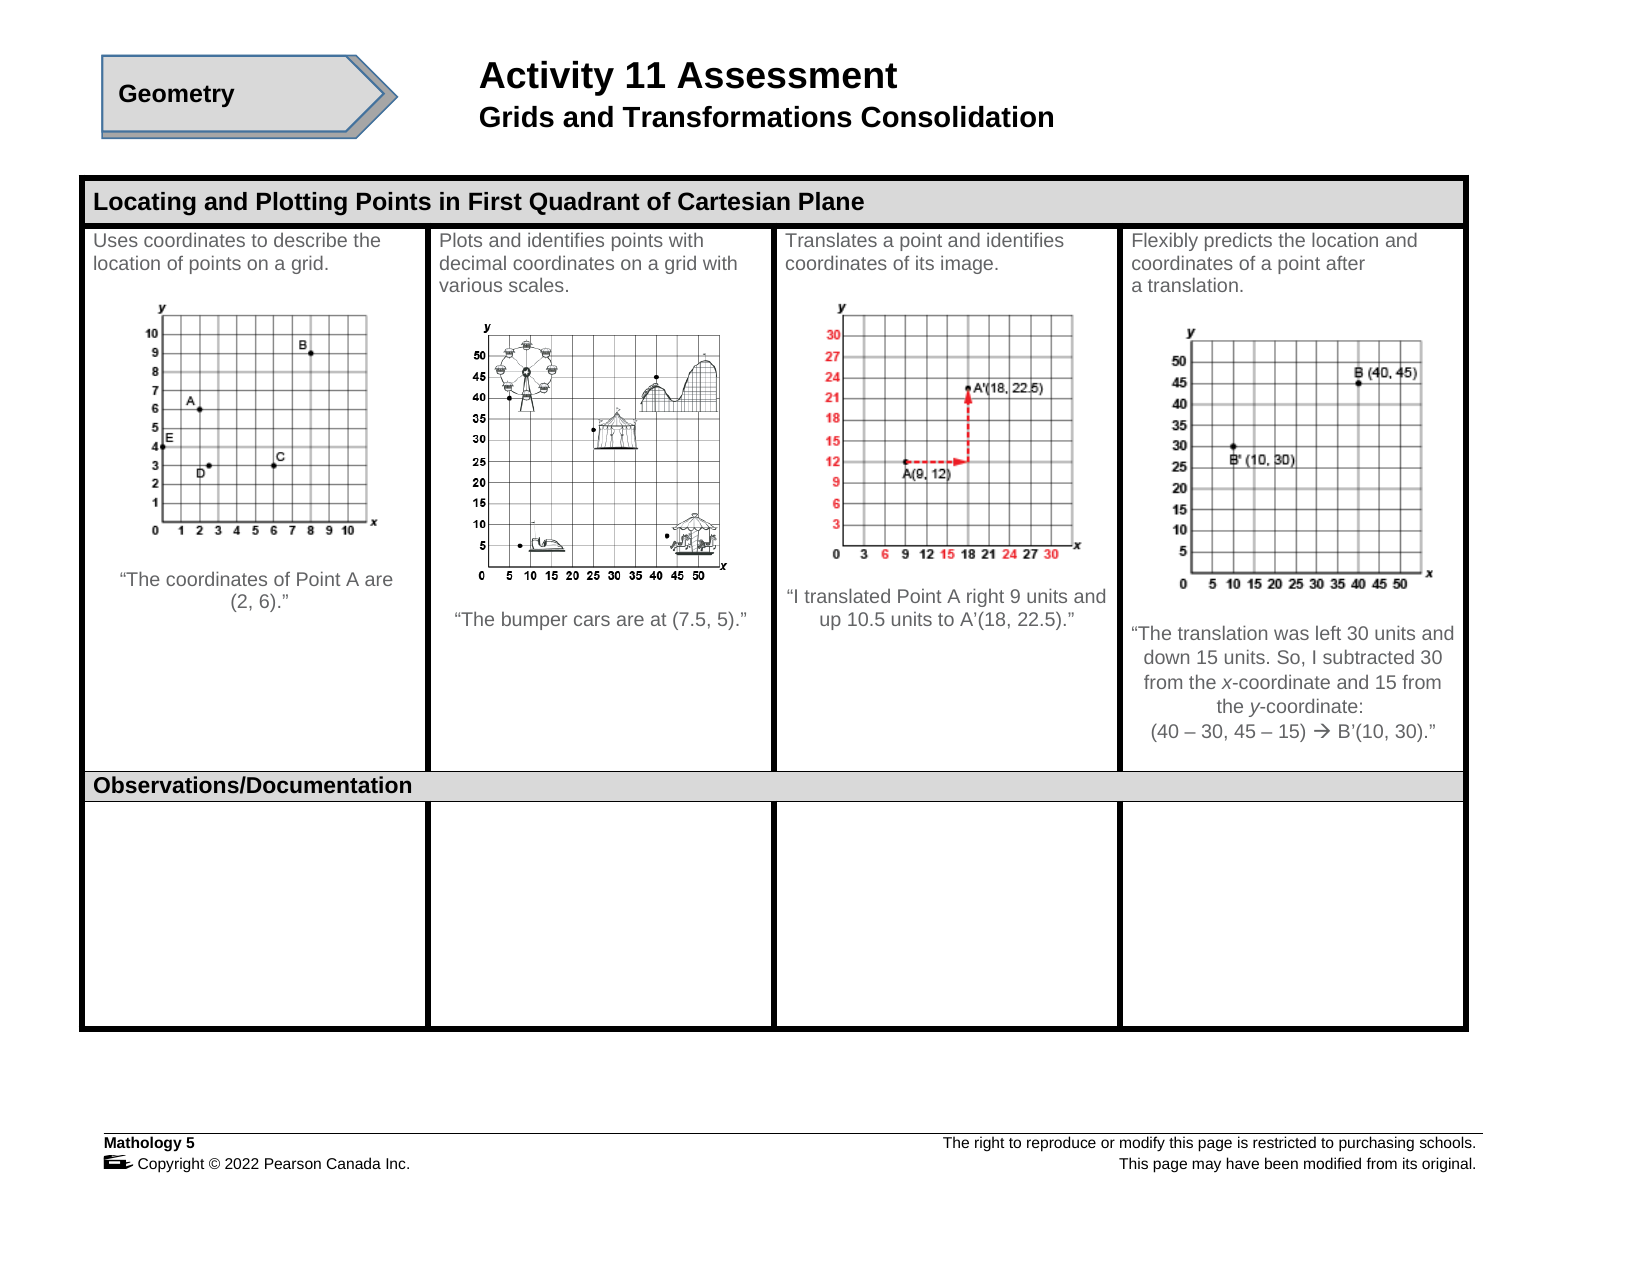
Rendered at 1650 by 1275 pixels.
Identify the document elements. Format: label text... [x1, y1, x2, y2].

table_cell [777, 802, 1117, 1026]
table_cell Plots and identifies points with decimal coordinates on a grid with various scales. “The bumper cars are at (7.5, 5).” [431, 229, 771, 771]
picture [131, 297, 378, 545]
table_cell Flexibly predicts the location and coordinates of a point after a translation. “The translation was left 30 units and down 15 units. So, I subtracted 30 from the x-coordinate and 15 from the y-coordinate: (40 – 30, 45 – 15) B’(10, 30).” [1123, 229, 1463, 771]
table_cell [85, 802, 425, 1026]
picture [806, 297, 1087, 563]
table_cell Observations/Documentation [85, 772, 1463, 801]
picture [438, 319, 762, 586]
table_cell [1123, 802, 1463, 1026]
picture [1153, 319, 1433, 599]
table_cell [431, 802, 771, 1026]
table_cell Uses coordinates to describe the location of points on a grid. “The coordinates of Point A are (2, 6).” [85, 229, 425, 771]
picture [103, 1155, 134, 1169]
table_header Locating and Plotting Points in First Quadrant of Cartesian Plane [85, 181, 1463, 223]
table_cell Translates a point and identifies coordinates of its image. “I translated Point A right 9 units and up 10.5 units to A’(18, 22.5).” [777, 229, 1117, 771]
